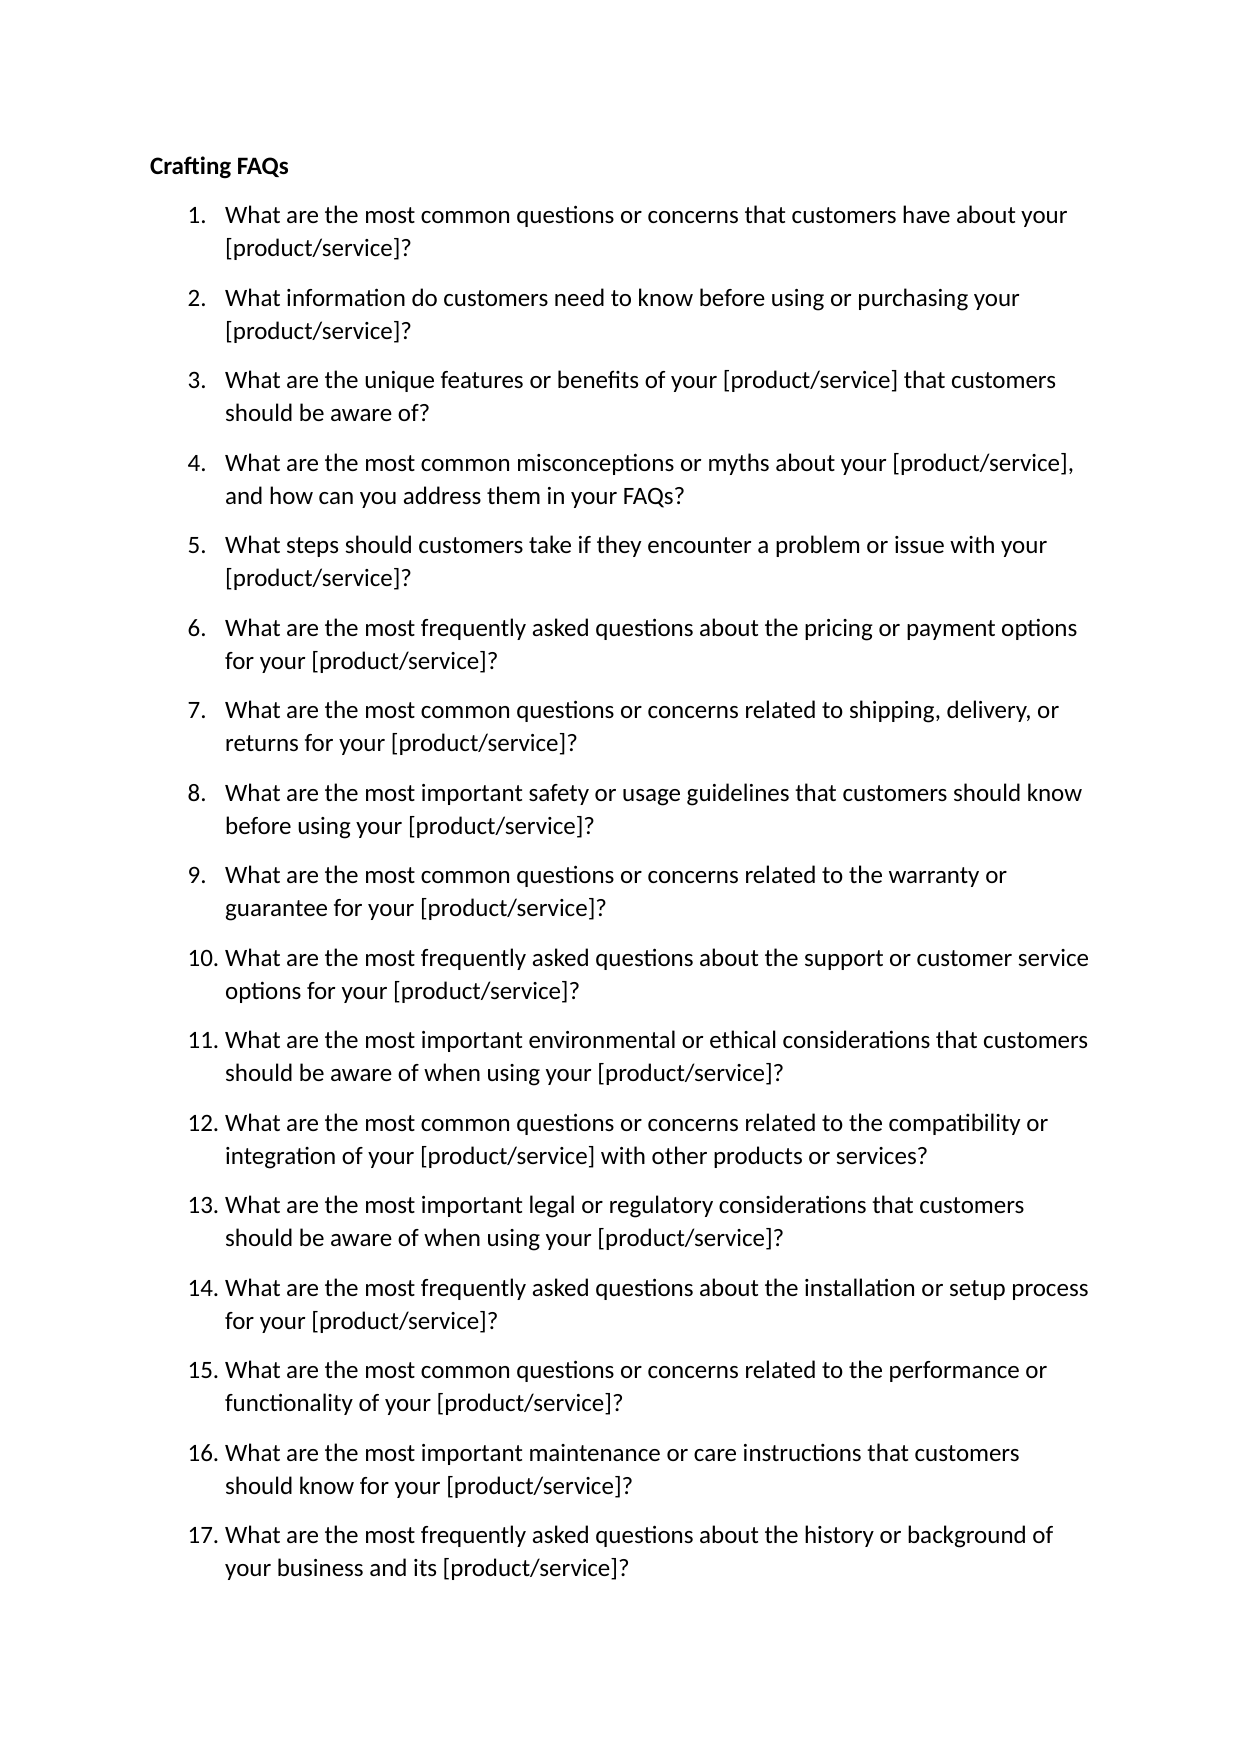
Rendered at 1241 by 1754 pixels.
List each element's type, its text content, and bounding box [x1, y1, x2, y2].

list What are the most important legal or regulatory considerations that customers should be aware of when using your [product/service]? [187, 1189, 1090, 1253]
list What are the most frequently asked questions about the history or background of your business and its [product/service]? [187, 1519, 1090, 1583]
list What are the most important maintenance or care instructions that customers should know for your [product/service]? [187, 1437, 1090, 1501]
list What are the most common misconceptions or myths about your [product/service], and how can you address them in your FAQs? [187, 447, 1090, 511]
list What are the most frequently asked questions about the installation or setup process for your [product/service]? [187, 1272, 1090, 1336]
list What are the most common questions or concerns that customers have about your [product/service]? [187, 199, 1090, 263]
list What steps should customers take if they encounter a problem or issue with your [product/service]? [187, 529, 1090, 593]
text Crafting FAQs [150, 150, 1090, 181]
list What are the most common questions or concerns related to shipping, delivery, or returns for your [product/service]? [187, 694, 1090, 758]
list What are the most common questions or concerns related to the performance or functionality of your [product/service]? [187, 1354, 1090, 1418]
list What are the most common questions or concerns related to the compatibility or integration of your [product/service] with other products or services? [187, 1107, 1090, 1171]
list What are the most frequently asked questions about the support or customer service options for your [product/service]? [187, 942, 1090, 1006]
list What are the most common questions or concerns related to the warranty or guarantee for your [product/service]? [187, 859, 1090, 923]
list What are the most important safety or usage guidelines that customers should know before using your [product/service]? [187, 777, 1090, 841]
list What are the most frequently asked questions about the pricing or payment options for your [product/service]? [187, 612, 1090, 676]
list What information do customers need to know before using or purchasing your [product/service]? [187, 282, 1090, 346]
list What are the unique features or benefits of your [product/service] that customers should be aware of? [187, 364, 1090, 428]
list What are the most important environmental or ethical considerations that customers should be aware of when using your [product/service]? [187, 1024, 1090, 1088]
